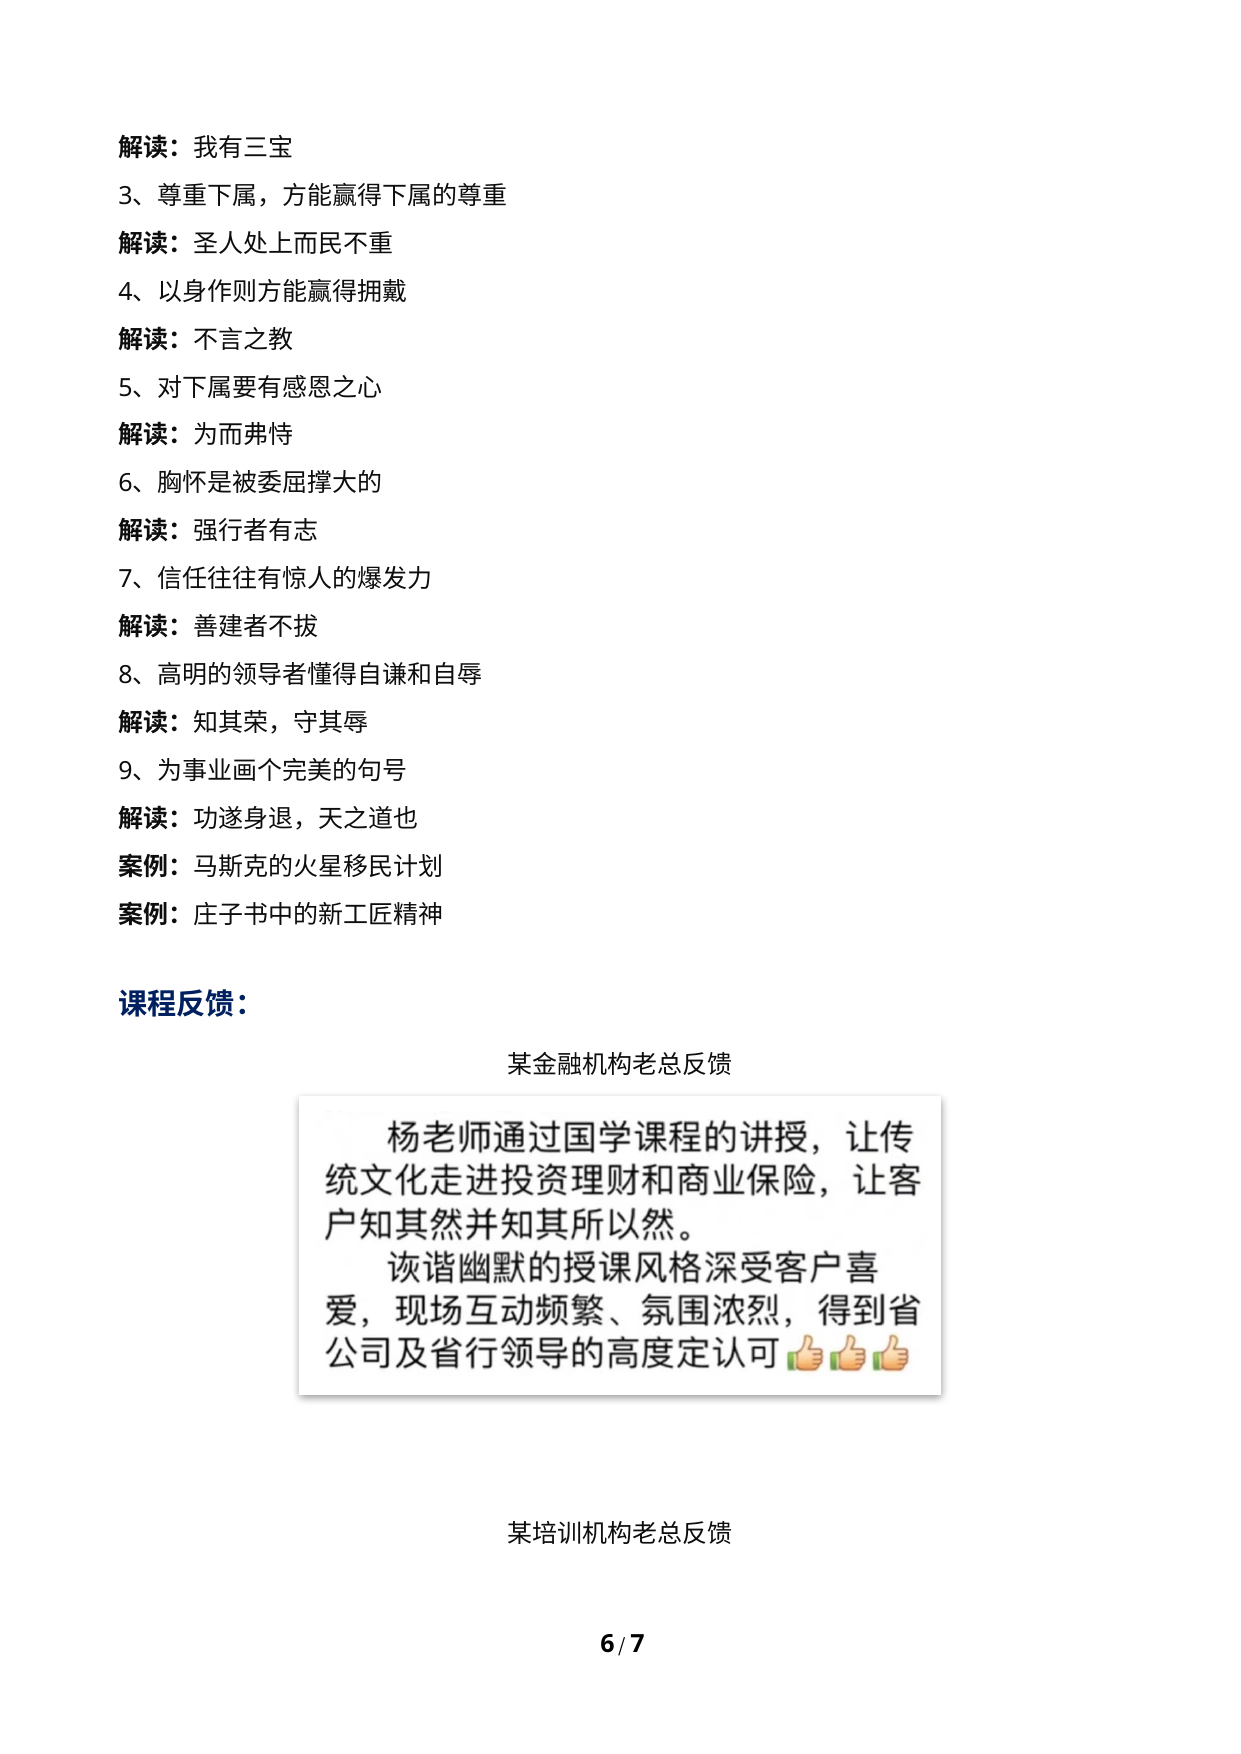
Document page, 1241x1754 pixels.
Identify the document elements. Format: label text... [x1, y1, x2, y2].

text 解读：强行者有志 [118, 501, 1122, 549]
text 5、对下属要有感恩之心 [118, 358, 1122, 406]
text 3、尊重下属，方能赢得下属的尊重 [118, 166, 1122, 214]
text 6、胸怀是被委屈撑大的 [118, 453, 1122, 501]
picture [314, 1111, 927, 1381]
text 9、为事业画个完美的句号 [118, 741, 1122, 789]
text 解读：圣人处上而民不重 [118, 214, 1122, 262]
text 案例：庄子书中的新工匠精神 [118, 885, 1122, 933]
text 解读：知其荣，守其辱 [118, 693, 1122, 741]
text 解读：为而弗恃 [118, 406, 1122, 453]
text 解读：不言之教 [118, 310, 1122, 358]
text 解读：功遂身退，天之道也 [118, 789, 1122, 837]
text 案例：马斯克的火星移民计划 [118, 837, 1122, 885]
text 解读：善建者不拔 [118, 597, 1122, 645]
text 8、高明的领导者懂得自谦和自辱 [118, 645, 1122, 693]
text 解读：我有三宝 [118, 118, 1122, 166]
text 某金融机构老总反馈 [118, 1044, 1122, 1080]
text 7、信任往往有惊人的爆发力 [118, 549, 1122, 597]
text 课程反馈： [118, 981, 1122, 1023]
text 某培训机构老总反馈 [118, 1513, 1122, 1549]
text 4、以身作则方能赢得拥戴 [118, 262, 1122, 310]
